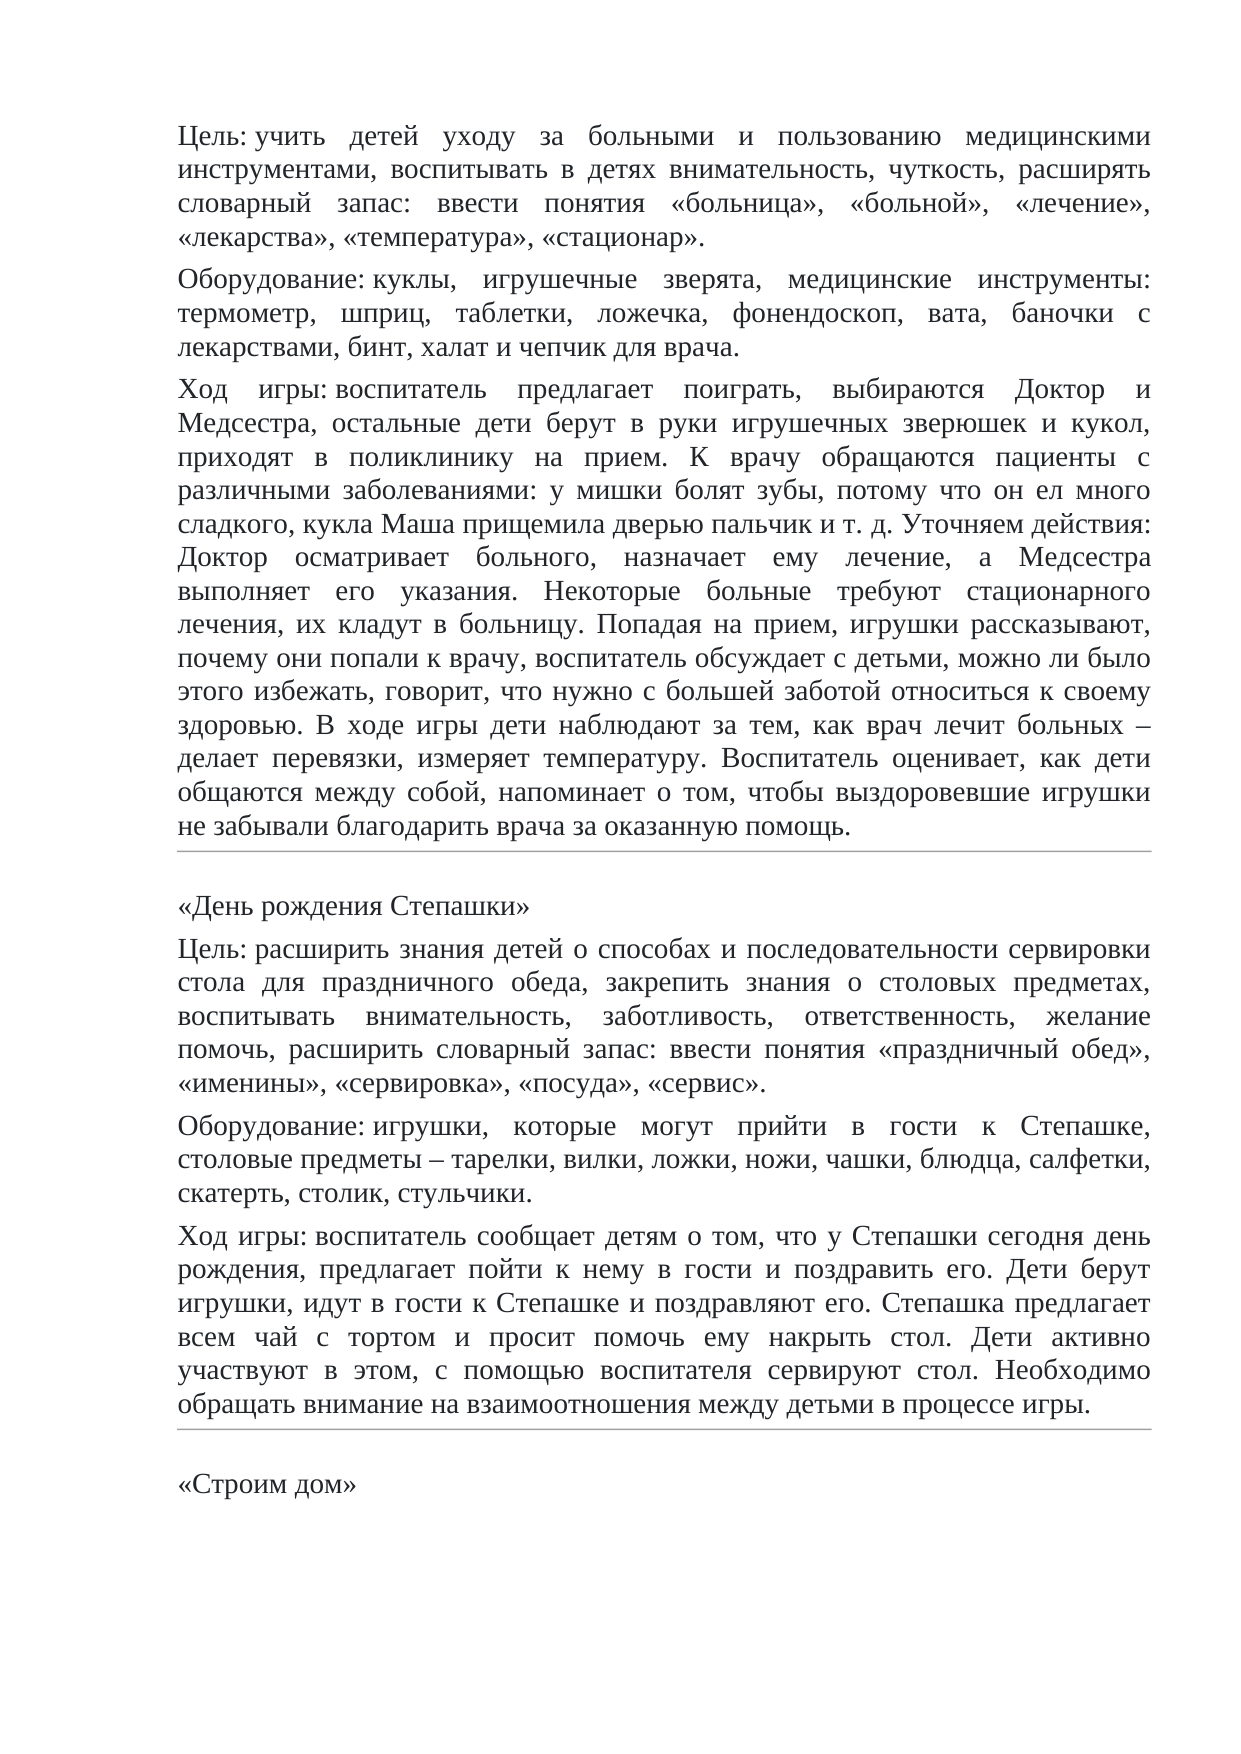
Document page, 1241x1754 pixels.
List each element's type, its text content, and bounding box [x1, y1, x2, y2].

text Ход игры: воспитатель сообщает детям о том, что у Степашки сегодня день рождения, предлагает пойти к нему в гости и поздравить его. Дети берут игрушки, идут в гости к Степашке и поздравляют его. Степашка предлагает всем чай с тортом и просит помочь ему накрыть стол. Дети активно участвуют в этом, с помощью воспитателя сервируют стол. Необходимо обращать внимание на взаимоотношения между детьми в процессе игры. [177, 1218, 1152, 1419]
text Ход игры: воспитатель предлагает поиграть, выбираются Доктор и Медсестра, остальные дети берут в руки игрушечных зверюшек и кукол, приходят в поликлинику на прием. К врачу обращаются пациенты с различными заболеваниями: у мишки болят зубы, потому что он ел много сладкого, кукла Маша прищемила дверью пальчик и т. д. Уточняем действия: Доктор осматривает больного, назначает ему лечение, а Медсестра выполняет его указания. Некоторые больные требуют стационарного лечения, их кладут в больницу. Попадая на прием, игрушки рассказывают, почему они попали к врачу, воспитатель обсуждает с детьми, можно ли было этого избежать, говорит, что нужно с большей заботой относиться к своему здоровью. В ходе игры дети наблюдают за тем, как врач лечит больных – делает перевязки, измеряет температуру. Воспитатель оценивает, как дети общаются между собой, напоминает о том, чтобы выздоровевшие игрушки не забывали благодарить врача за оказанную помощь. [177, 372, 1152, 841]
text «Строим дом» [177, 1466, 1152, 1499]
text Оборудование: куклы, игрушечные зверята, медицинские инструменты: термометр, шприц, таблетки, ложечка, фонендоскоп, вата, баночки с лекарствами, бинт, халат и чепчик для врача. [177, 262, 1152, 362]
text Оборудование: игрушки, которые могут прийти в гости к Степашке, столовые предметы – тарелки, вилки, ложки, ножи, чашки, блюдца, салфетки, скатерть, столик, стульчики. [177, 1108, 1152, 1209]
text Цель: расширить знания детей о способах и последовательности сервировки стола для праздничного обеда, закрепить знания о столовых предметах, воспитывать внимательность, заботливость, ответственность, желание помочь, расширить словарный запас: ввести понятия «праздничный обед», «именины», «сервировка», «посуда», «сервис». [177, 931, 1152, 1099]
text Цель: учить детей уходу за больными и пользованию медицинскими инструментами, воспитывать в детях внимательность, чуткость, расширять словарный запас: ввести понятия «больница», «больной», «лечение», «лекарства», «температура», «стационар». [177, 118, 1152, 252]
text «День рождения Степашки» [177, 888, 1152, 922]
